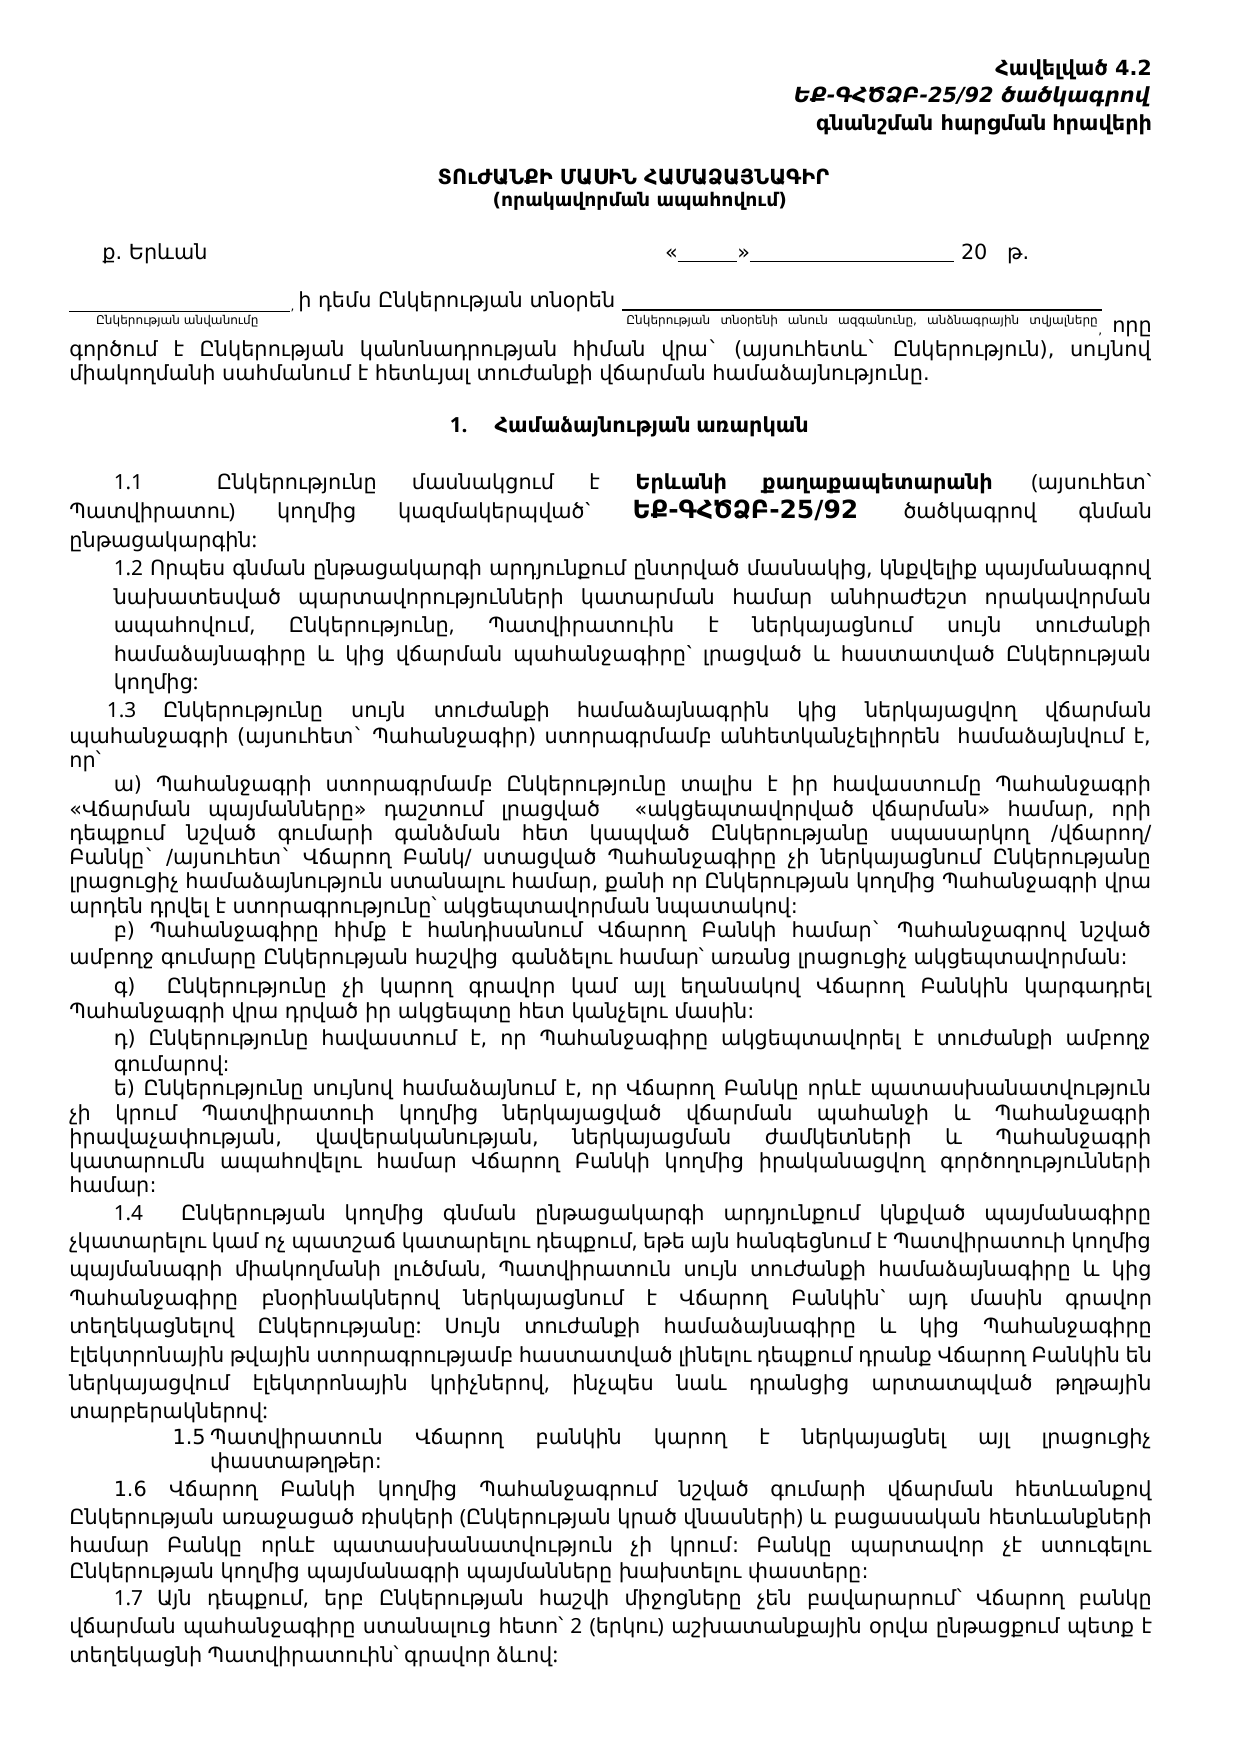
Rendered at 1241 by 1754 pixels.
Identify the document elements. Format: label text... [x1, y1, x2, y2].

text , ի դեմս Ընկերության տնօրեն [69, 288, 1152, 313]
text ե) Ընկերությունը սույնով համաձայնում է, որ Վճարող Բանկը որևէ պատասխանատվություն չի կրում Պատվիրատուի կողմից ներկայացված վճարման պահանջի և Պահանջագրի իրավաչափության, վավերականության, ներկայացման ժամկետների և Պահանջագրի կատարումն ապահովելու համար Վճարող Բանկի կողմից իրականացվող գործողությունների համար: [69, 1076, 1152, 1198]
text 1.3 Ընկերությունը սույն տուժանքի համաձայնագրին կից ներկայացվող վճարման պահանջագրի (այսուհետ` Պահանջագիր) ստորագրմամբ անհետկանչելիորեն համաձայնվում է, որ՝ [69, 696, 1152, 772]
text ԵՔ-ԳՀԾՁԲ-25/92 ծածկագրով [69, 80, 1152, 108]
text 1.4 Ընկերության կողմից գնման ընթացակարգի արդյունքում կնքված պայմանագիրը չկատարելու կամ ոչ պատշաճ կատարելու դեպքում, եթե այն հանգեցնում է Պատվիրատուի կողմից պայմանագրի միակողմանի լուծման, Պատվիրատուն սույն տուժանքի համաձայնագիրը և կից Պահանջագիրը բնօրինակներով ներկայացնում է Վճարող Բանկին` այդ մասին գրավոր տեղեկացնելով Ընկերությանը: Սույն տուժանքի համաձայնագիրը և կից Պահանջագիրը էլեկտրոնային թվային ստորագրությամբ հաստատված լինելու դեպքում դրանք Վճարող Բանկին են ներկայացվում էլեկտրոնային կրիչներով, ինչպես նաև դրանցից արտատպված թղթային տարբերակներով: [69, 1198, 1152, 1425]
text գ) Ընկերությունը չի կարող գրավոր կամ այլ եղանակով Վճարող Բանկին կարգադրել Պահանջագրի վրա դրված իր ակցեպտը հետ կանչելու մասին: [69, 971, 1152, 1023]
text ք. Երևան « » 20 թ. [69, 240, 1152, 264]
text դ) Ընկերությունը հավաստում է, որ Պահանջագիրը ակցեպտավորել է տուժանքի ամբողջ գումարով: [113, 1023, 1152, 1076]
text գնանշման հարցման հրավերի [69, 108, 1152, 137]
text ՏՈւԺԱՆՔԻ ՄԱՍԻՆ ՀԱՄԱՁԱՅՆԱԳԻՐ [69, 165, 1152, 189]
text 1.2 Որպես գնման ընթացակարգի արդյունքում ընտրված մասնակից, կնքվելիք պայմանագրով նախատեսված պարտավորությունների կատարման համար անհրաժեշտ որակավորման ապահովում, Ընկերությունը, Պատվիրատուին է ներկայացնում սույն տուժանքի համաձայնագիրը և կից վճարման պահանջագիրը` լրացված և հաստատված Ընկերության կողմից: [113, 553, 1152, 696]
list Պատվիրատուն Վճարող բանկին կարող է ներկայացնել այլ լրացուցիչ փաստաթղթեր: [172, 1425, 1152, 1474]
text Հավելված 4.2 [69, 56, 1152, 80]
list Համաձայնության առարկան [107, 410, 1152, 438]
text բ) Պահանջագիրը հիմք է հանդիսանում Վճարող Բանկի համար` Պահանջագրով նշված ամբողջ գումարը Ընկերության հաշվից գանձելու համար՝ առանց լրացուցիչ ակցեպտավորման: [69, 918, 1152, 971]
text (որակավորման ապահովում) [69, 189, 1152, 211]
text ա) Պահանջագրի ստորագրմամբ Ընկերությունը տալիս է իր հավաստումը Պահանջագրի «Վճարման պայմանները» դաշտում լրացված «ակցեպտավորված վճարման» համար, որի դեպքում նշված գումարի գանձման հետ կապված Ընկերությանը սպասարկող /վճարող/ Բանկը` /այսուհետ` Վճարող Բանկ/ ստացված Պահանջագիրը չի ներկայացնում Ընկերությանը լրացուցիչ համաձայնություն ստանալու համար, քանի որ Ընկերության կողմից Պահանջագրի վրա արդեն դրվել է ստորագրությունը՝ ակցեպտավորման նպատակով: [69, 772, 1152, 918]
text 1.6 Վճարող Բանկի կողմից Պահանջագրում նշված գումարի վճարման հետևանքով Ընկերության առաջացած ռիսկերի (Ընկերության կրած վնասների) և բացասական հետևանքների համար Բանկը որևէ պատասխանատվություն չի կրում: Բանկը պարտավոր չէ ստուգելու Ընկերության կողմից պայմանագրի պայմանները խախտելու փաստերը: [69, 1474, 1152, 1583]
list Ընկերությունը մասնակցում է Երևանի քաղաքապետարանի (այսուհետ` Պատվիրատու) կողմից կազմակերպված` ԵՔ-ԳՀԾՁԲ-25/92 ծածկագրով գնման ընթացակարգին: [69, 467, 1152, 553]
text Ընկերության անվանումը Ընկերության տնօրենի անուն ազգանունը, անձնագրային տվյալները, որը գործում է Ընկերության կանոնադրության հիման վրա` (այսուհետև` Ընկերություն), սույնով միակողմանի սահմանում է հետևյալ տուժանքի վճարման համաձայնությունը. [69, 313, 1152, 386]
text 1.7 Այն դեպքում, երբ Ընկերության հաշվի միջոցները չեն բավարարում՝ Վճարող բանկը վճարման պահանջագիրը ստանալուց հետո՝ 2 (երկու) աշխատանքային օրվա ընթացքում պետք է տեղեկացնի Պատվիրատուին՝ գրավոր ձևով: [69, 1583, 1152, 1668]
